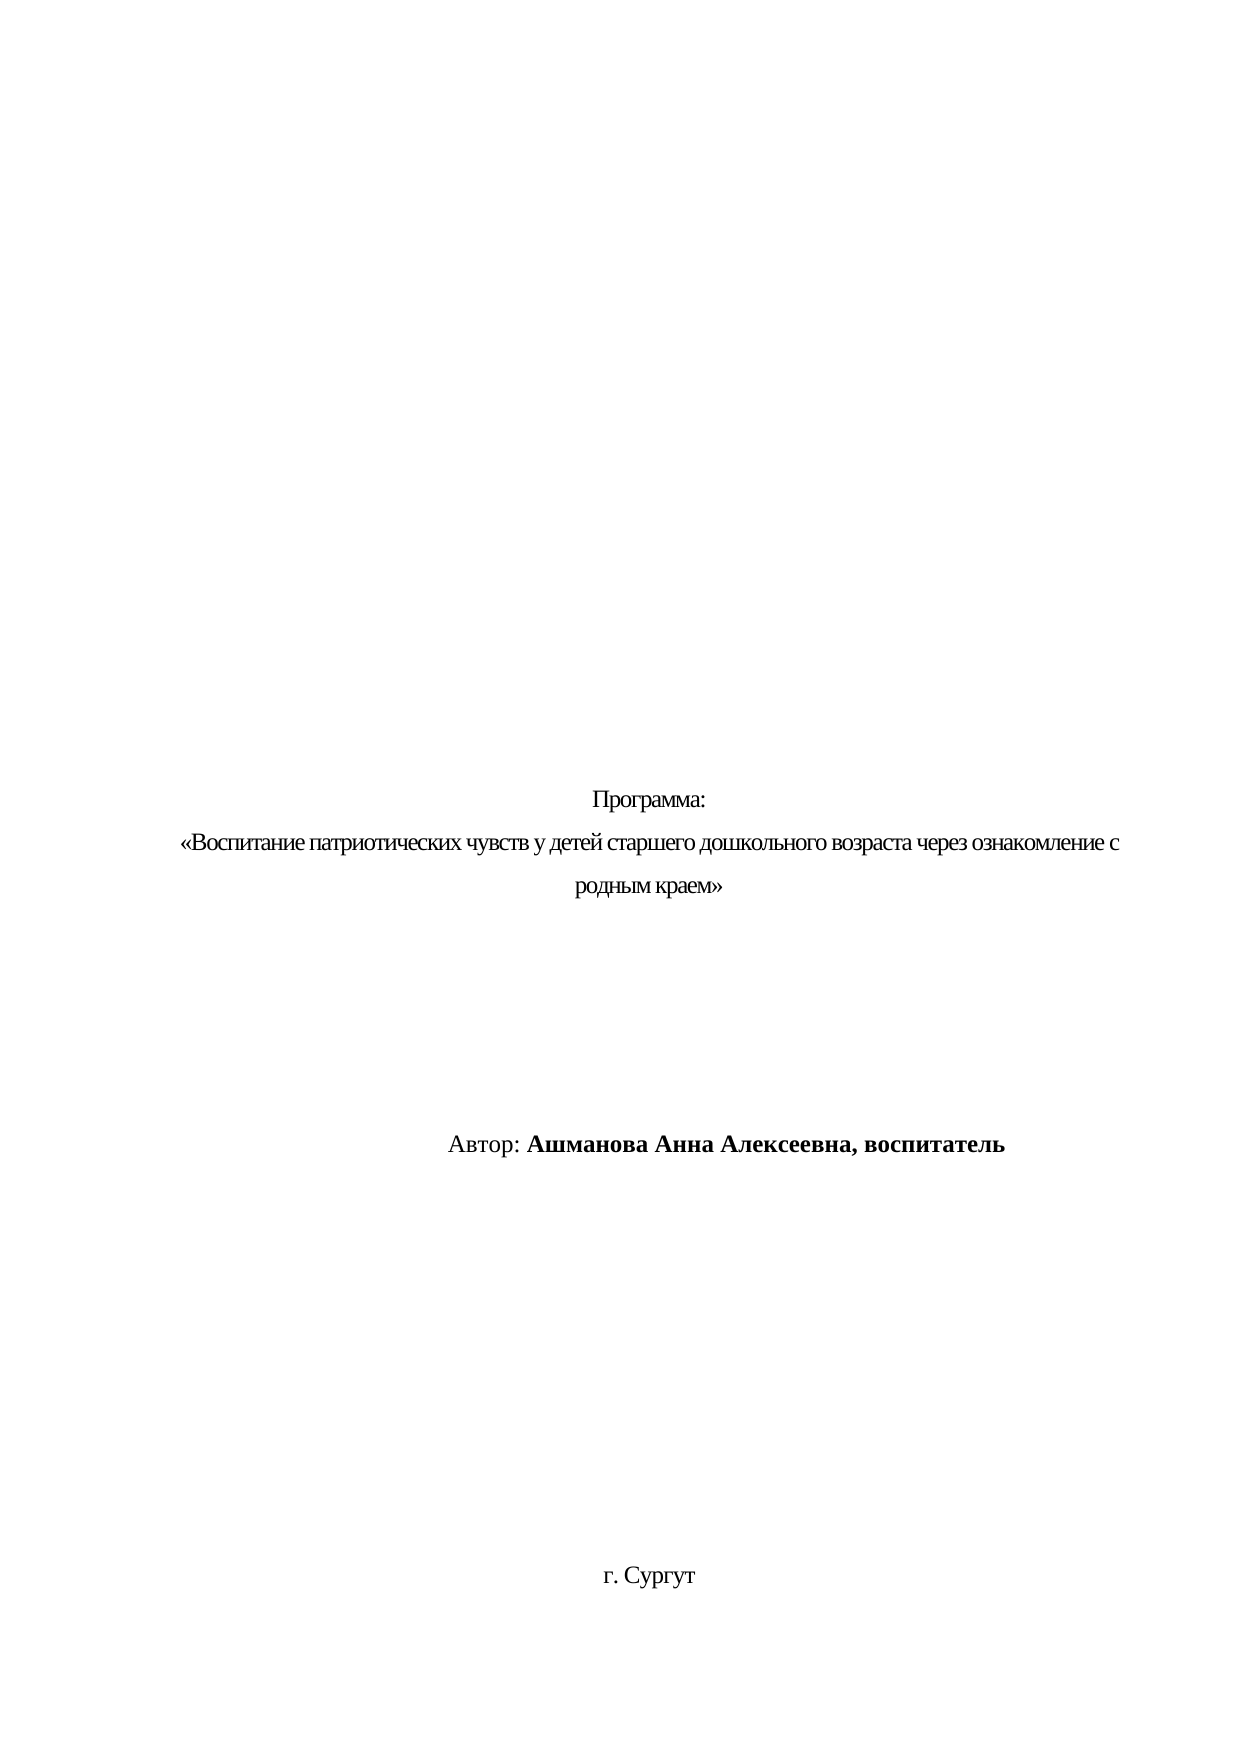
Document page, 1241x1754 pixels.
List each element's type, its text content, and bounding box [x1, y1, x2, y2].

text «Воспитание патриотических чувств у детей старшего дошкольного возраста через ознакомление с родным краем» [148, 827, 1152, 899]
text г. Сургут [148, 1560, 1152, 1589]
text Автор: Ашманова Анна Алексеевна, воспитатель [448, 1129, 1152, 1158]
text Программа: [148, 784, 1152, 813]
